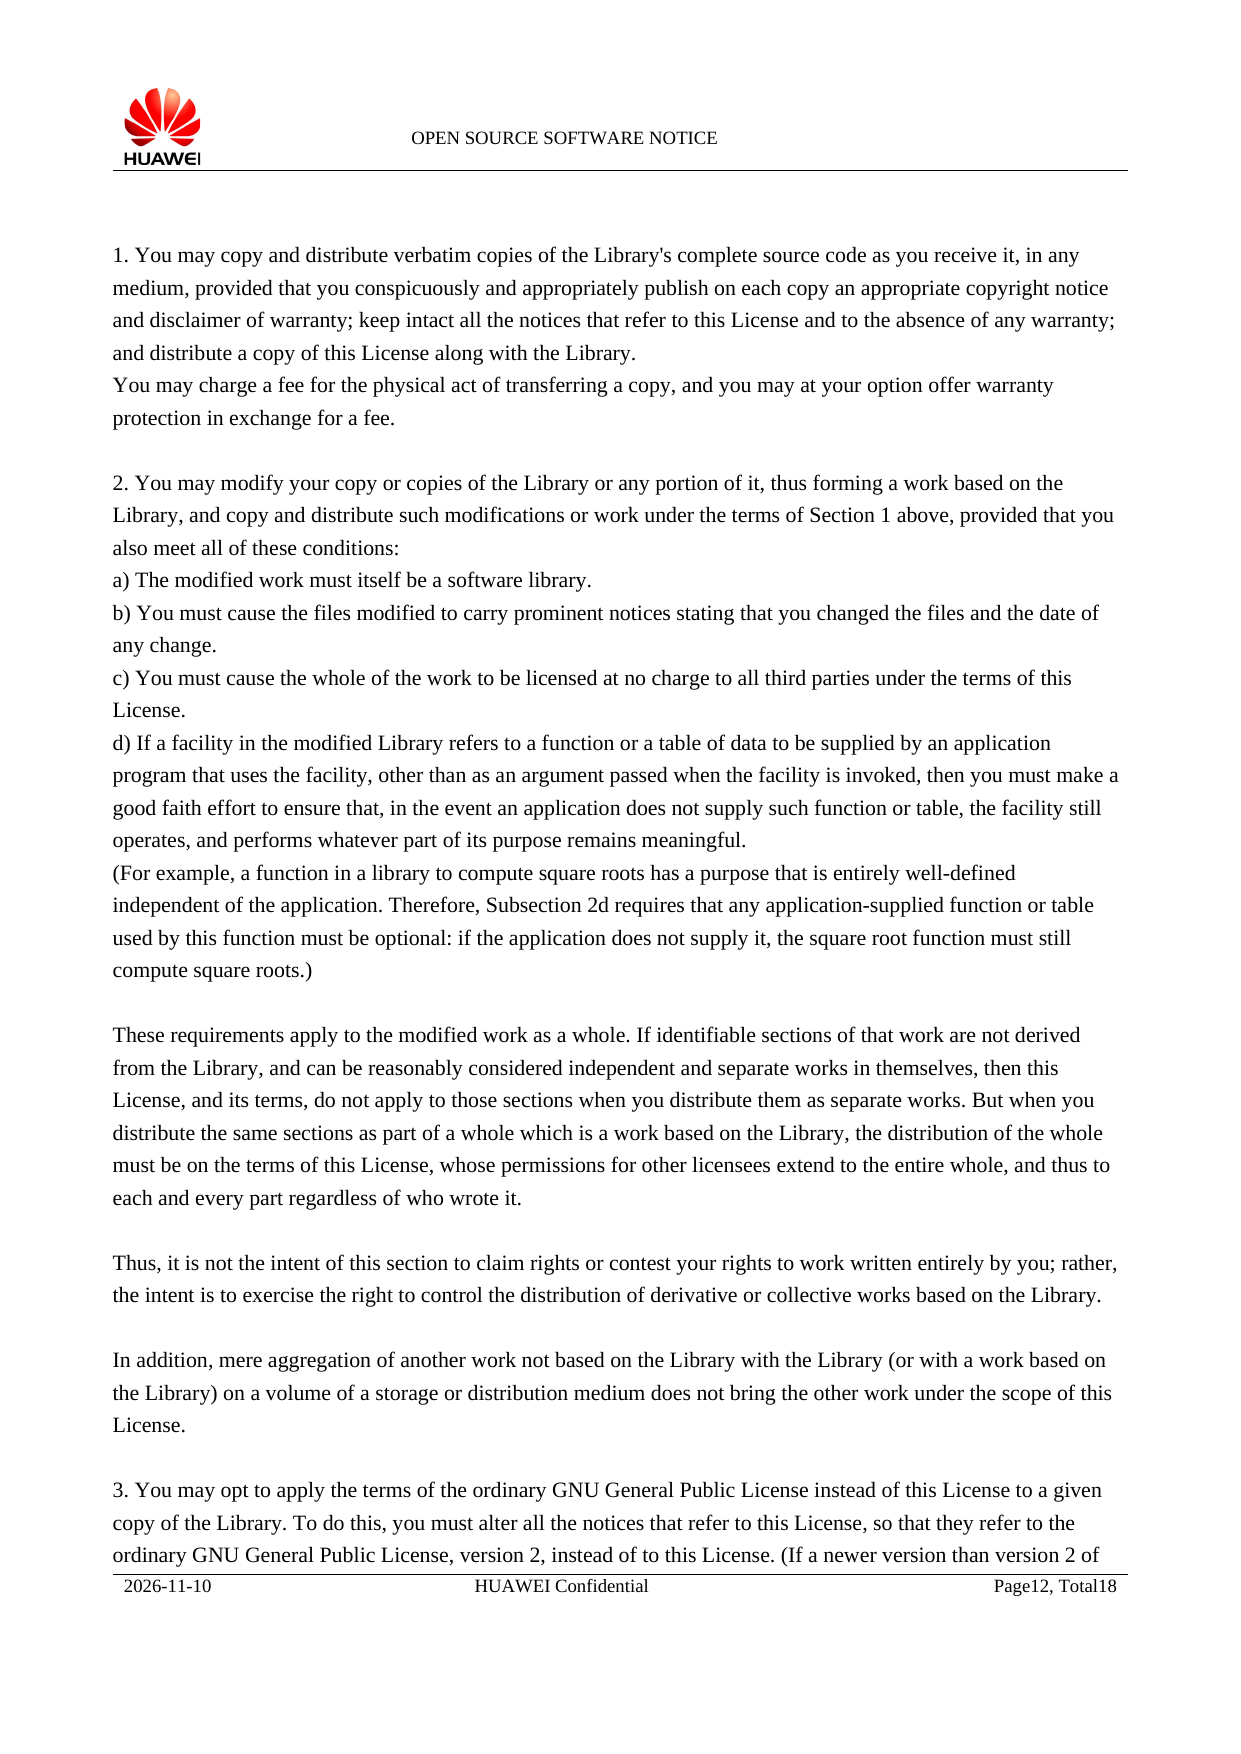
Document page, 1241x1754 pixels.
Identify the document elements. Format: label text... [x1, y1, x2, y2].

picture [124, 88, 201, 165]
